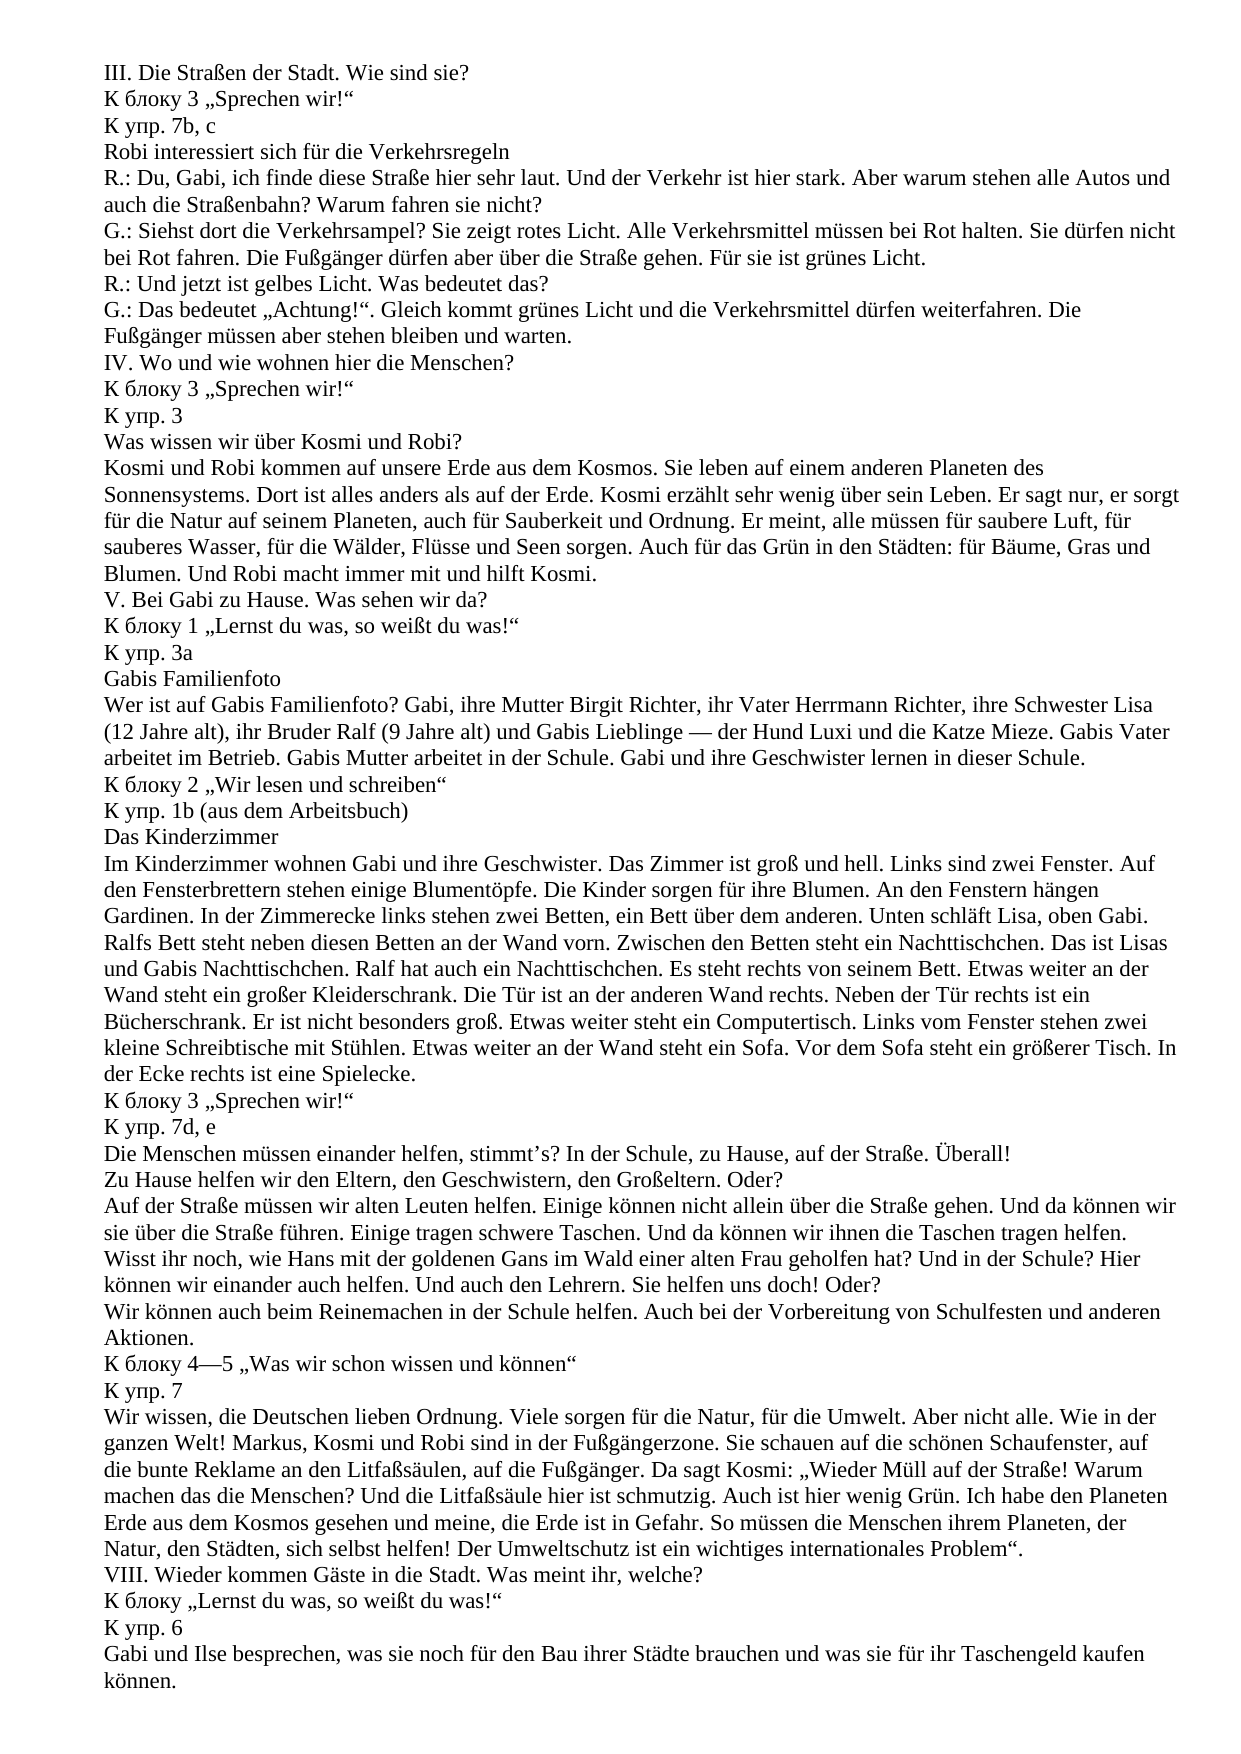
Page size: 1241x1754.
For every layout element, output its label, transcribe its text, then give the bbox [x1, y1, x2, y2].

text G.: Siehst dort die Verkehrsampel? Sie zeigt rotes Licht. Alle Verkehrsmittel müssen bei Rot halten. Sie dürfen nicht bei Rot fahren. Die Fußgänger dürfen aber über die Straße gehen. Für sie ist grünes Licht. [103, 217, 1181, 270]
text К блоку 2 „Wir lesen und schreiben“ [103, 771, 1181, 797]
text Gabis Familienfoto [103, 665, 1181, 692]
text К блоку 3 „Sprechen wir!“ [103, 375, 1181, 402]
text Auf der Straße müssen wir alten Leuten helfen. Einige können nicht allein über die Straße gehen. Und da können wir sie über die Straße führen. Einige tragen schwere Taschen. Und da können wir ihnen die Taschen tragen helfen. Wisst ihr noch, wie Hans mit der goldenen Gans im Wald einer alten Frau geholfen hat? Und in der Schule? Hier können wir einander auch helfen. Und auch den Lehrern. Sie helfen uns doch! Oder? [103, 1192, 1181, 1298]
text К упр. 3 [103, 402, 1181, 428]
text VIII. Wieder kommen Gäste in die Stadt. Was meint ihr, welche? [103, 1561, 1181, 1588]
text Kosmi und Robi kommen auf unsere Erde aus dem Kosmos. Sie leben auf einem anderen Planeten des Sonnensystems. Dort ist alles anders als auf der Erde. Kosmi erzählt sehr wenig über sein Leben. Er sagt nur, er sorgt für die Natur auf seinem Planeten, auch für Sauberkeit und Ordnung. Er meint, alle müssen für saubere Luft, für sauberes Wasser, für die Wälder, Flüsse und Seen sorgen. Auch für das Grün in den Städten: für Bäume, Gras und Blumen. Und Robi macht immer mit und hilft Kosmi. [103, 454, 1181, 586]
text R.: Und jetzt ist gelbes Licht. Was bedeutet das? [103, 270, 1181, 296]
text Das Kinderzimmer [103, 823, 1181, 850]
text Zu Hause helfen wir den Eltern, den Geschwistern, den Großeltern. Oder? [103, 1166, 1181, 1192]
text К упр. 1b (aus dem Arbeitsbuch) [103, 797, 1181, 823]
text IV. Wo und wie wohnen hier die Menschen? [103, 349, 1181, 375]
text К блоку 3 „Sprechen wir!“ [103, 1087, 1181, 1113]
text Im Kinderzimmer wohnen Gabi und ihre Geschwister. Das Zimmer ist groß und hell. Links sind zwei Fenster. Auf den Fensterbrettern stehen einige Blumentöpfe. Die Kinder sorgen für ihre Blumen. An den Fenstern hängen Gardinen. In der Zimmerecke links stehen zwei Betten, ein Bett über dem anderen. Unten schläft Lisa, oben Gabi. Ralfs Bett steht neben diesen Betten an der Wand vorn. Zwischen den Betten steht ein Nachttischchen. Das ist Lisas und Gabis Nachttischchen. Ralf hat auch ein Nachttischchen. Es steht rechts von seinem Bett. Etwas weiter an der Wand steht ein großer Kleiderschrank. Die Tür ist an der anderen Wand rechts. Neben der Tür rechts ist ein Bücherschrank. Er ist nicht besonders groß. Etwas weiter steht ein Computertisch. Links vom Fenster stehen zwei kleine Schreibtische mit Stühlen. Etwas weiter an der Wand steht ein Sofa. Vor dem Sofa steht ein größerer Tisch. In der Ecke rechts ist eine Spielecke. [103, 850, 1181, 1087]
text G.: Das bedeutet „Achtung!“. Gleich kommt grünes Licht und die Verkehrsmittel dürfen weiterfahren. Die Fußgänger müssen aber stehen bleiben und warten. [103, 296, 1181, 349]
text К упр. 7 [103, 1377, 1181, 1403]
text К упр. 3а [103, 639, 1181, 665]
text III. Die Straßen der Stadt. Wie sind sie? [103, 59, 1181, 85]
text R.: Du, Gabi, ich finde diese Straße hier sehr laut. Und der Verkehr ist hier stark. Aber warum stehen alle Autos und auch die Straßenbahn? Warum fahren sie nicht? [103, 164, 1181, 217]
text Robi interessiert sich für die Verkehrsregeln [103, 138, 1181, 164]
text Die Menschen müssen einander helfen, stimmt’s? In der Schule, zu Hause, auf der Straße. Überall! [103, 1139, 1181, 1166]
text Wir können auch beim Reinemachen in der Schule helfen. Auch bei der Vorbereitung von Schulfesten und anderen Aktionen. [103, 1298, 1181, 1350]
text К блоку 4—5 „Was wir schon wissen und können“ [103, 1350, 1181, 1377]
text К блоку 3 „Sprechen wir!“ [103, 85, 1181, 112]
text К блоку 1 „Lernst du was, so weißt du was!“ [103, 612, 1181, 639]
text Wir wissen, die Deutschen lieben Ordnung. Viele sorgen für die Natur, für die Umwelt. Aber nicht alle. Wie in der ganzen Welt! Markus, Kosmi und Robi sind in der Fußgängerzone. Sie schauen auf die schönen Schaufenster, auf die bunte Reklame an den Litfaßsäulen, auf die Fußgänger. Da sagt Kosmi: „Wieder Müll auf der Straße! Warum machen das die Menschen? Und die Litfaßsäule hier ist schmutzig. Auch ist hier wenig Grün. Ich habe den Planeten Erde aus dem Kosmos gesehen und meine, die Erde ist in Gefahr. So müssen die Menschen ihrem Planeten, der Natur, den Städten, sich selbst helfen! Der Umweltschutz ist ein wichtiges internationales Problem“. [103, 1403, 1181, 1561]
text Was wissen wir über Kosmi und Robi? [103, 428, 1181, 454]
text К упр. 6 [103, 1614, 1181, 1640]
text К блоку „Lernst du was, so weißt du was!“ [103, 1588, 1181, 1614]
text Gabi und Ilse besprechen, was sie noch für den Bau ihrer Städte brauchen und was sie für ihr Taschengeld kaufen können. [103, 1640, 1181, 1693]
text К упр. 7b, c [103, 112, 1181, 138]
text V. Bei Gabi zu Hause. Was sehen wir da? [103, 586, 1181, 612]
text Wer ist auf Gabis Familienfoto? Gabi, ihre Mutter Birgit Richter, ihr Vater Herrmann Richter, ihre Schwester Lisa (12 Jahre alt), ihr Bruder Ralf (9 Jahre alt) und Gabis Lieblinge — der Hund Luxi und die Katze Mieze. Gabis Vater arbeitet im Betrieb. Gabis Mutter arbeitet in der Schule. Gabi und ihre Geschwister lernen in dieser Schule. [103, 692, 1181, 771]
text К упр. 7d, e [103, 1113, 1181, 1139]
